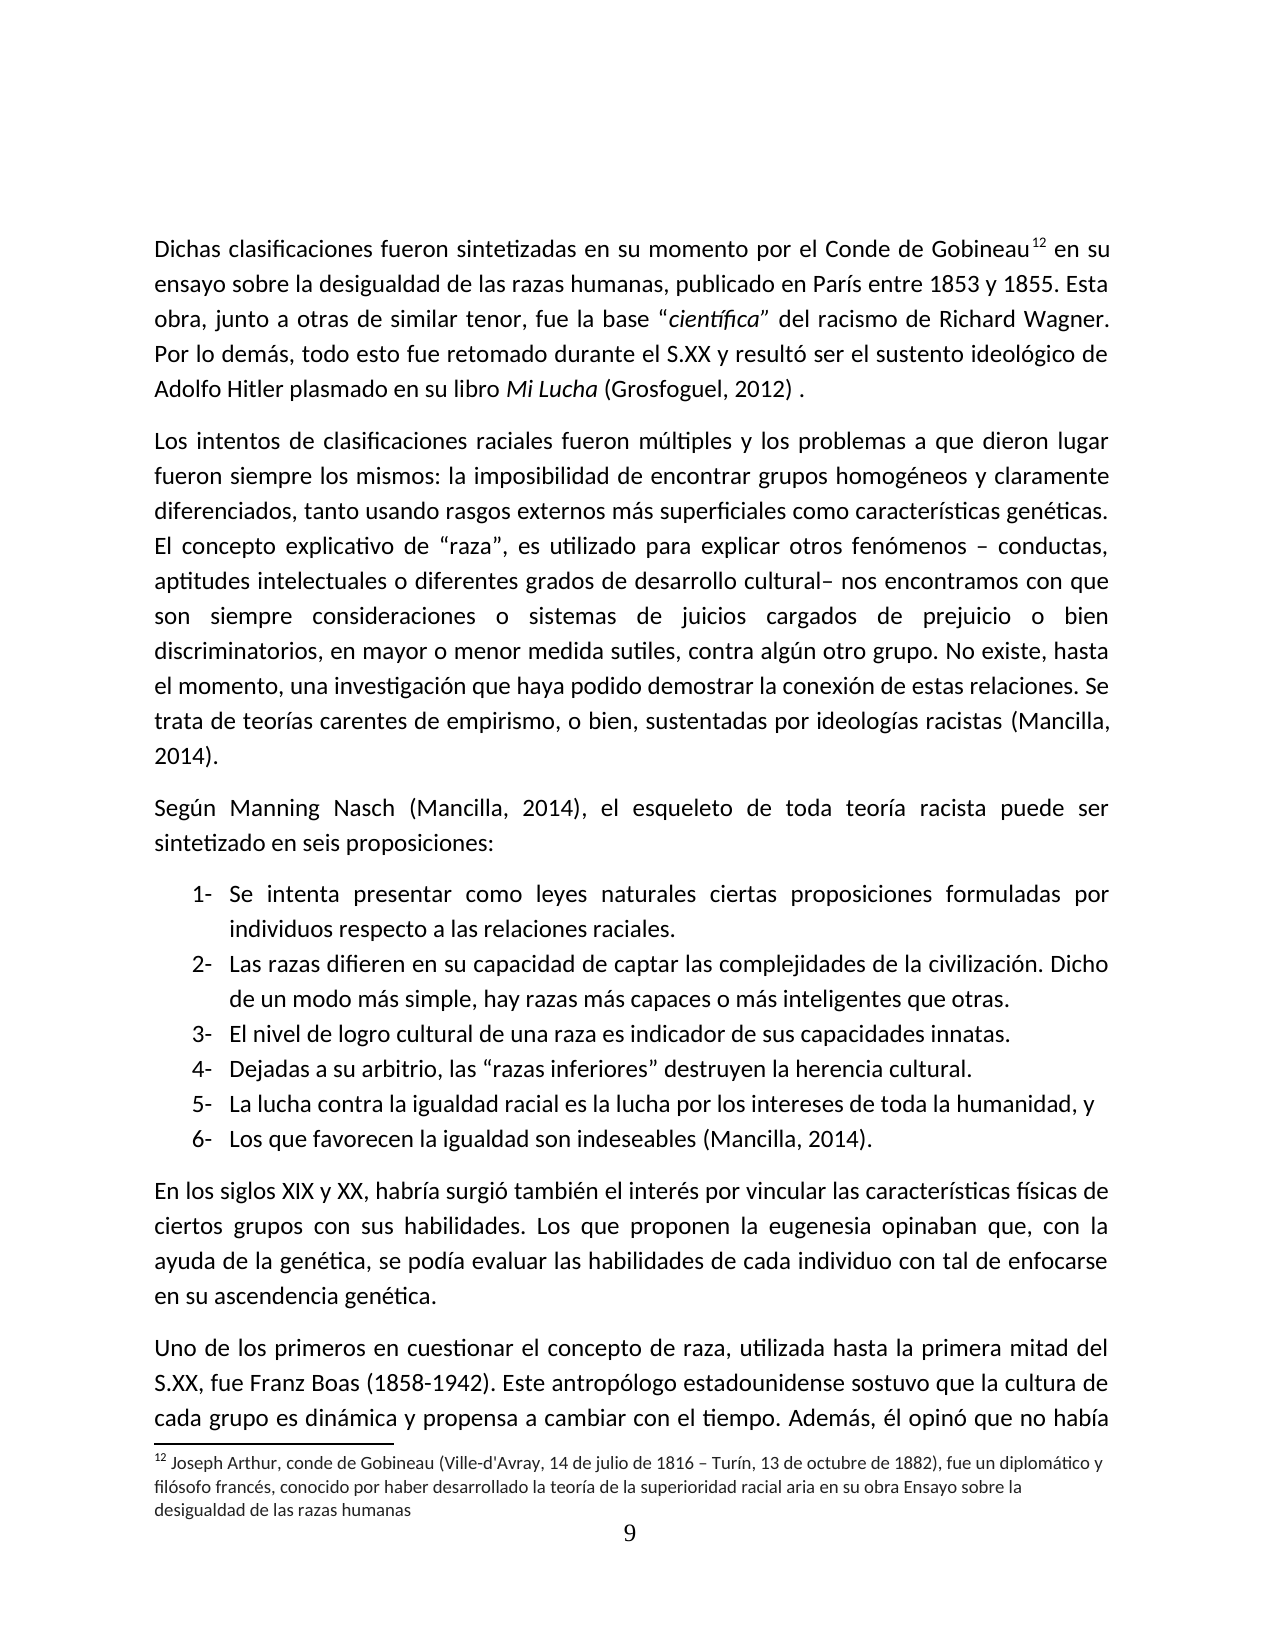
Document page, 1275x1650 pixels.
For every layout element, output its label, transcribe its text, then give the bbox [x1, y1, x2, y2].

list Las razas difieren en su capacidad de captar las complejidades de la civilización. Dicho de un modo más simple, hay razas más capaces o más inteligentes que otras. [192, 948, 1110, 1014]
list El nivel de logro cultural de una raza es indicador de sus capacidades innatas. [192, 1018, 1110, 1049]
text Dichas clasificaciones fueron sintetizadas en su momento por el Conde de Gobineau en su ensayo sobre la desigualdad de las razas humanas, publicado en París entre 1853 y 1855. Esta obra, junto a otras de similar tenor, fue la base “científica” del racismo de Richard Wagner. Por lo demás, todo esto fue retomado durante el S.XX y resultó ser el sustento ideológico de Adolfo Hitler plasmado en su libro Mi Lucha . [154, 233, 1110, 404]
list Se intenta presentar como leyes naturales ciertas proposiciones formuladas por individuos respecto a las relaciones raciales. [192, 878, 1110, 944]
list Dejadas a su arbitrio, las “razas inferiores” destruyen la herencia cultural. [192, 1053, 1110, 1084]
text En los siglos XIX y XX, habría surgió también el interés por vincular las características físicas de ciertos grupos con sus habilidades. Los que proponen la eugenesia opinaban que, con la ayuda de la genética, se podía evaluar las habilidades de cada individuo con tal de enfocarse en su ascendencia genética. [154, 1175, 1110, 1311]
text Según Manning Nasch, el esqueleto de toda teoría racista puede ser sintetizado en seis proposiciones: [154, 792, 1110, 857]
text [154, 1332, 1110, 1432]
text Los intentos de clasificaciones raciales fueron múltiples y los problemas a que dieron lugar fueron siempre los mismos: la imposibilidad de encontrar grupos homogéneos y claramente diferenciados, tanto usando rasgos externos más superficiales como características genéticas. El concepto explicativo de “raza”, es utilizado para explicar otros fenómenos – conductas, aptitudes intelectuales o diferentes grados de desarrollo cultural– nos encontramos con que son siempre consideraciones o sistemas de juicios cargados de prejuicio o bien discriminatorios, en mayor o menor medida sutiles, contra algún otro grupo. No existe, hasta el momento, una investigación que haya podido demostrar la conexión de estas relaciones. Se trata de teorías carentes de empirismo, o bien, sustentadas por ideologías racistas . [154, 425, 1110, 771]
list Los que favorecen la igualdad son indeseables . [192, 1123, 1110, 1154]
list La lucha contra la igualdad racial es la lucha por los intereses de toda la humanidad, y [192, 1088, 1110, 1119]
